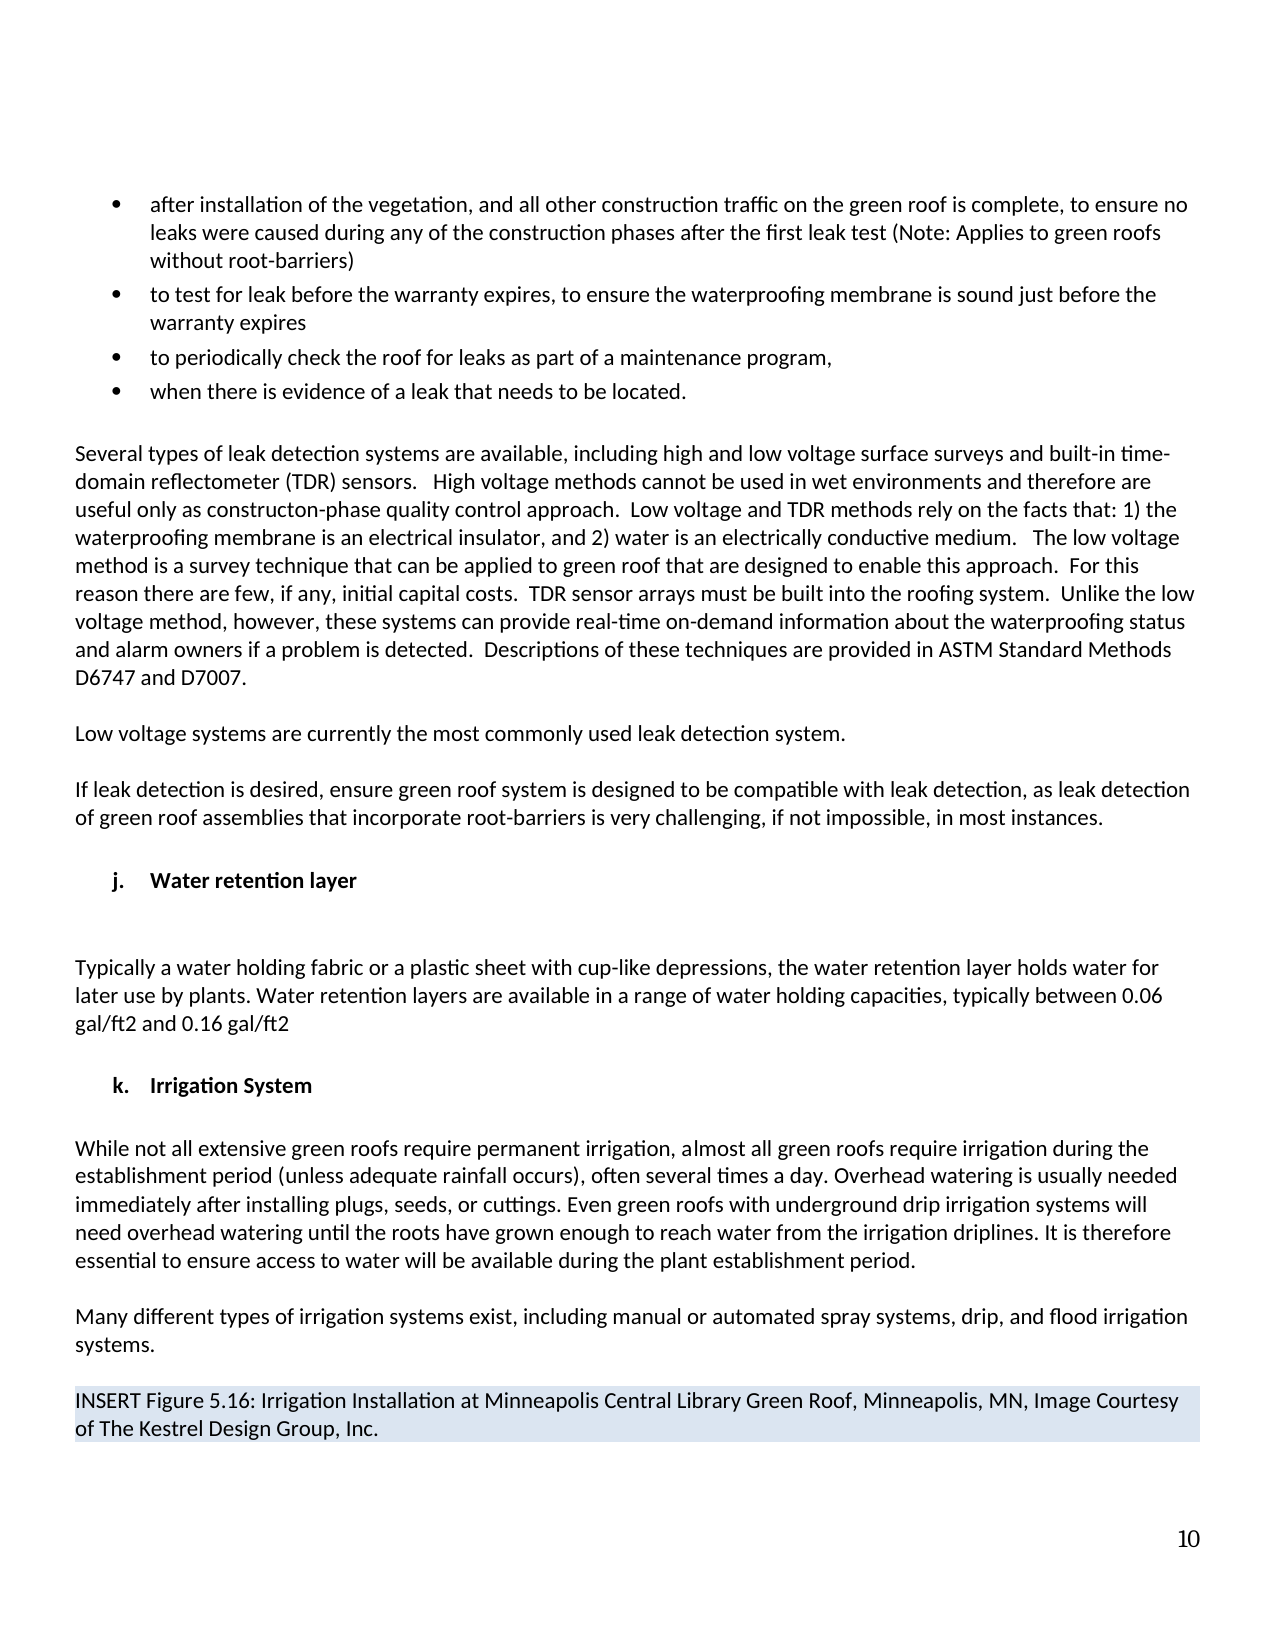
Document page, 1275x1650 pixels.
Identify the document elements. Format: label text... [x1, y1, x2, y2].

list Irrigation System [112, 1071, 1200, 1099]
list to periodically check the roof for leaks as part of a maintenance program, [112, 343, 1200, 371]
text INSERT Figure 5.16: Irrigation Installation at Minneapolis Central Library Green Roof, Minneapolis, MN, Image Courtesy of The Kestrel Design Group, Inc. [75, 1386, 1200, 1442]
list when there is evidence of a leak that needs to be located. [112, 377, 1200, 405]
list to test for leak before the warranty expires, to ensure the waterproofing membrane is sound just before the warranty expires [112, 280, 1200, 336]
list Water retention layer [112, 866, 1200, 894]
text While not all extensive green roofs require permanent irrigation, almost all green roofs require irrigation during the establishment period (unless adequate rainfall occurs), often several times a day. Overhead watering is usually needed immediately after installing plugs, seeds, or cuttings. Even green roofs with underground drip irrigation systems will need overhead watering until the roots have grown enough to reach water from the irrigation driplines. It is therefore essential to ensure access to water will be available during the plant establishment period. [75, 1134, 1200, 1274]
text Many different types of irrigation systems exist, including manual or automated spray systems, drip, and flood irrigation systems. [75, 1302, 1200, 1358]
list after installation of the vegetation, and all other construction traffic on the green roof is complete, to ensure no leaks were caused during any of the construction phases after the first leak test (Note: Applies to green roofs without root-barriers) [112, 190, 1200, 274]
text Several types of leak detection systems are available, including high and low voltage surface surveys and built-in time-domain reflectometer (TDR) sensors. High voltage methods cannot be used in wet environments and therefore are useful only as constructon-phase quality control approach. Low voltage and TDR methods rely on the facts that: 1) the waterproofing membrane is an electrical insulator, and 2) water is an electrically conductive medium. The low voltage method is a survey technique that can be applied to green roof that are designed to enable this approach. For this reason there are few, if any, initial capital costs. TDR sensor arrays must be built into the roofing system. Unlike the low voltage method, however, these systems can provide real-time on-demand information about the waterproofing status and alarm owners if a problem is detected. Descriptions of these techniques are provided in ASTM Standard Methods D6747 and D7007. [75, 439, 1200, 691]
text Typically a water holding fabric or a plastic sheet with cup-like depressions, the water retention layer holds water for later use by plants. Water retention layers are available in a range of water holding capacities, typically between 0.06 gal/ft2 and 0.16 gal/ft2 [75, 953, 1200, 1037]
text Low voltage systems are currently the most commonly used leak detection system. [75, 719, 1200, 747]
text If leak detection is desired, ensure green roof system is designed to be compatible with leak detection, as leak detection of green roof assemblies that incorporate root-barriers is very challenging, if not impossible, in most instances. [75, 775, 1200, 831]
